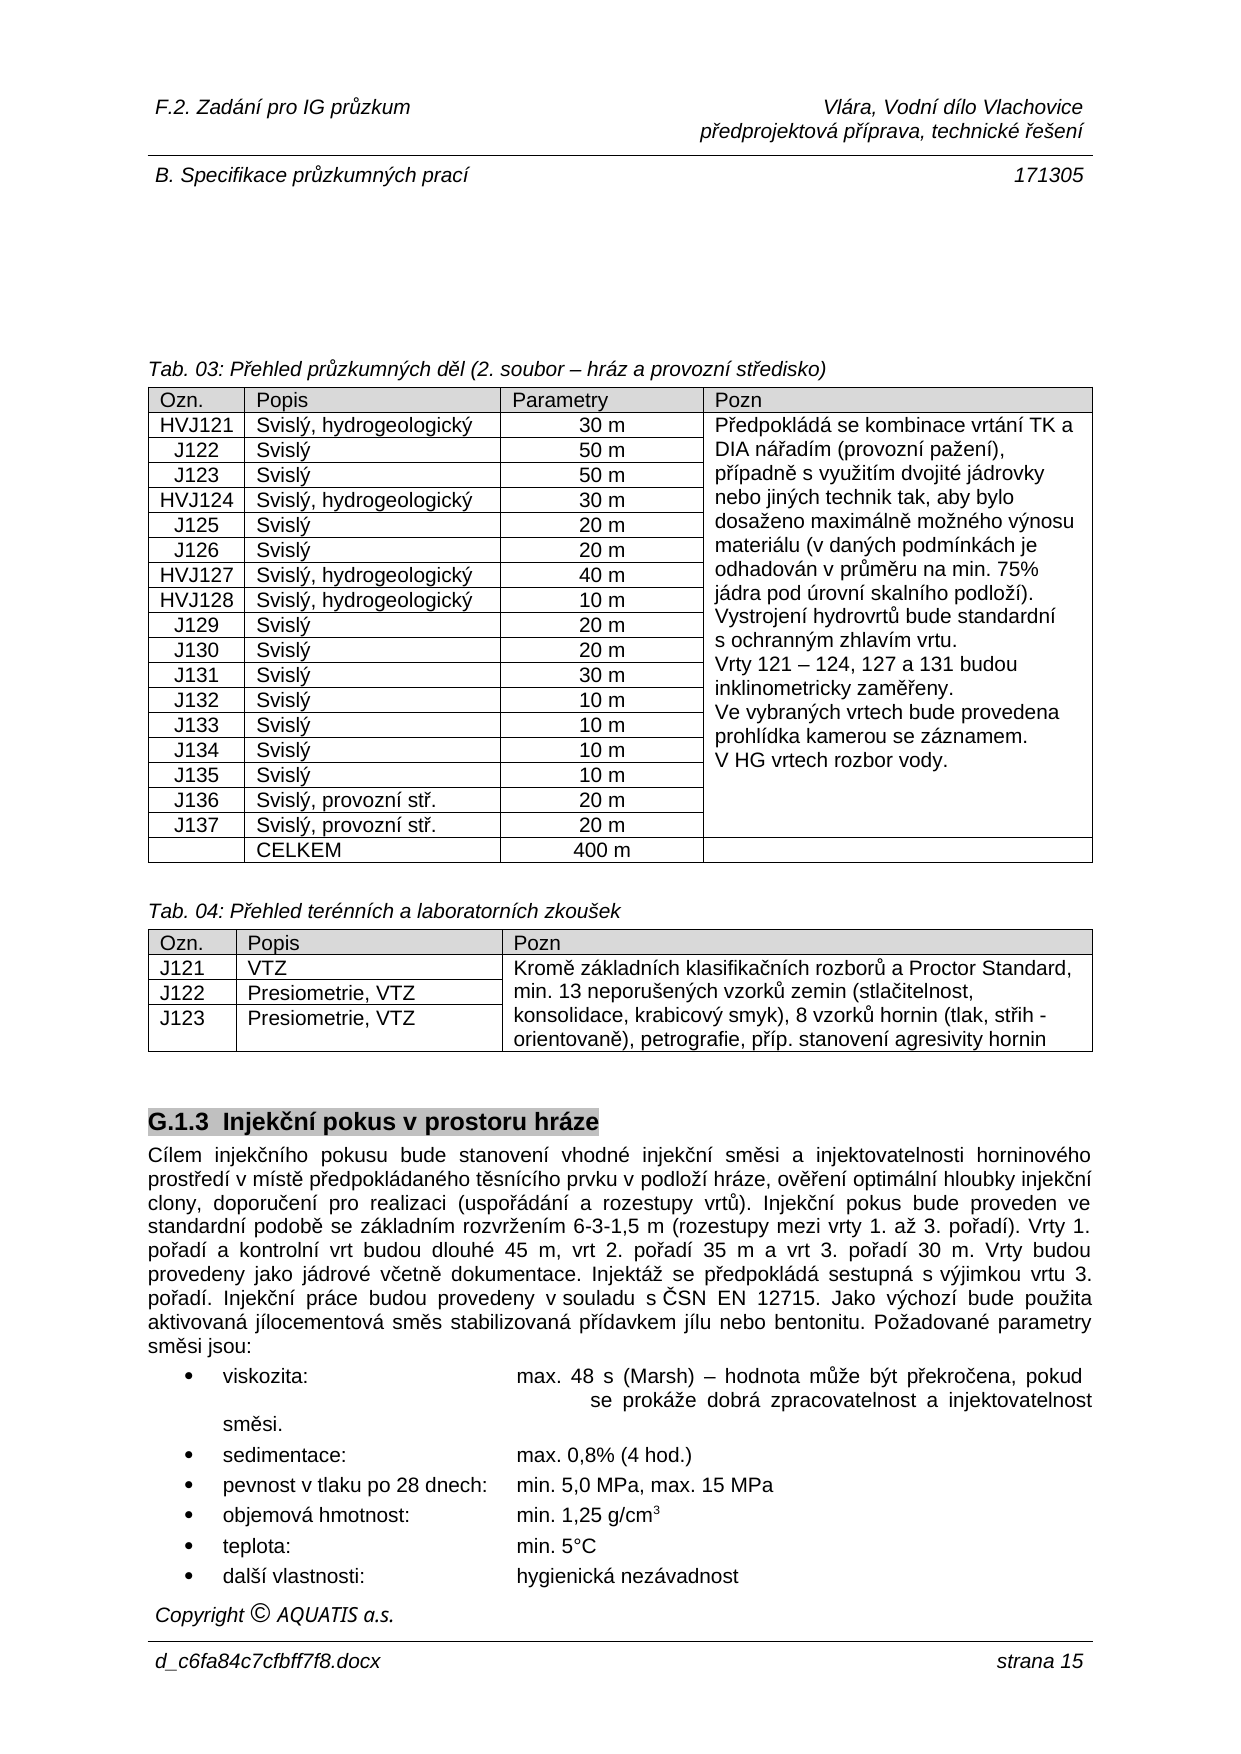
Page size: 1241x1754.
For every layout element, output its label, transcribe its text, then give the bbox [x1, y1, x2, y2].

table_cell J130 [149, 638, 244, 662]
table_cell J137 [149, 813, 244, 837]
table_cell Svislý [245, 538, 500, 562]
table_cell Svislý [245, 713, 500, 737]
text Tab. 03: Přehled průzkumných děl (2. soubor – hráz a provozní středisko) [148, 356, 1092, 380]
table_cell VTZ [237, 955, 502, 979]
table_cell J122 [149, 438, 244, 462]
table_cell J126 [149, 538, 244, 562]
list další vlastnosti: hygienická nezávadnost [185, 1564, 1092, 1588]
table_cell J123 [149, 463, 244, 487]
text Cílem injekčního pokusu bude stanovení vhodné injekční směsi a injektovatelnosti horninového prostředí v místě předpokládaného těsnícího prvku v podloží hráze, ověření optimální hloubky injekční clony, doporučení pro realizaci (uspořádání a rozestupy vrtů). Injekční pokus bude proveden ve standardní podobě se základním rozvržením 6-3-1,5 m (rozestupy mezi vrty 1. až 3. pořadí). Vrty 1. pořadí a kontrolní vrt budou dlouhé 45 m, vrt 2. pořadí 35 m a vrt 3. pořadí 30 m. Vrty budou provedeny jako jádrové včetně dokumentace. Injektáž se předpokládá sestupná s výjimkou vrtu 3. pořadí. Injekční práce budou provedeny v souladu s ČSN EN 12715. Jako výchozí bude použita aktivovaná jílocementová směs stabilizovaná přídavkem jílu nebo bentonitu. Požadované parametry směsi jsou: [148, 1142, 1092, 1358]
text Tab. 04: Přehled terénních a laboratorních zkoušek [148, 899, 1092, 923]
table_cell 20 m [501, 613, 703, 637]
table_cell Kromě základních klasifikačních rozborů a Proctor Standard, min. 13 neporušených vzorků zemin (stlačitelnost, konsolidace, krabicový smyk), 8 vzorků hornin (tlak, střih - orientovaně), petrografie, příp. stanovení agresivity hornin [503, 955, 1092, 1051]
table_cell 10 m [501, 688, 703, 712]
table_cell J135 [149, 763, 244, 787]
table_header Popis [245, 388, 500, 412]
table_cell 20 m [501, 638, 703, 662]
table_cell 50 m [501, 463, 703, 487]
table_cell Svislý [245, 663, 500, 687]
table_cell J132 [149, 688, 244, 712]
table_header Parametry [501, 388, 703, 412]
table_header Popis [237, 930, 502, 954]
table_cell Svislý [245, 763, 500, 787]
table_cell HVJ124 [149, 488, 244, 512]
table_cell J133 [149, 713, 244, 737]
table_cell HVJ127 [149, 563, 244, 587]
table_cell 10 m [501, 588, 703, 612]
table_cell Svislý, hydrogeologický [245, 563, 500, 587]
table_cell CELKEM [245, 838, 500, 862]
table_cell Svislý [245, 513, 500, 537]
table_cell J123 [149, 1005, 236, 1051]
table_header Pozn [503, 930, 1092, 954]
table_cell HVJ128 [149, 588, 244, 612]
list pevnost v tlaku po 28 dnech: min. 5,0 MPa, max. 15 MPa [185, 1473, 1092, 1497]
table_cell Svislý, provozní stř. [245, 813, 500, 837]
table_cell Presiometrie, VTZ [237, 980, 502, 1004]
table_cell J122 [149, 980, 236, 1004]
table_cell Presiometrie, VTZ [237, 1005, 502, 1051]
table_cell 10 m [501, 713, 703, 737]
table_cell 30 m [501, 488, 703, 512]
table_cell Svislý, hydrogeologický [245, 488, 500, 512]
table_cell [149, 838, 244, 862]
table_header Pozn [704, 388, 1092, 412]
table_cell Svislý [245, 738, 500, 762]
table_cell Svislý [245, 638, 500, 662]
table_cell Svislý, provozní stř. [245, 788, 500, 812]
table_cell J129 [149, 613, 244, 637]
table_cell Svislý [245, 613, 500, 637]
table_cell J131 [149, 663, 244, 687]
table_cell 50 m [501, 438, 703, 462]
table_cell HVJ121 [149, 413, 244, 437]
table_cell Svislý [245, 463, 500, 487]
table_cell 30 m [501, 663, 703, 687]
table_cell Předpokládá se kombinace vrtání TK a DIA nářadím (provozní pažení), případně s využitím dvojité jádrovky nebo jiných technik tak, aby bylo dosaženo maximálně možného výnosu materiálu (v daných podmínkách je odhadován v průměru na min. 75% jádra pod úrovní skalního podloží). Vystrojení hydrovrtů bude standardní s ochranným zhlavím vrtu. Vrty 121 – 124, 127 a 131 budou inklinometricky zaměřeny. Ve vybraných vrtech bude provedena prohlídka kamerou se záznamem. V HG vrtech rozbor vody. [704, 413, 1092, 837]
table_cell Svislý, hydrogeologický [245, 413, 500, 437]
table_cell 40 m [501, 563, 703, 587]
table_cell 20 m [501, 538, 703, 562]
list sedimentace: max. 0,8% (4 hod.) [185, 1442, 1092, 1467]
table_cell J134 [149, 738, 244, 762]
table_cell 10 m [501, 763, 703, 787]
table_cell Svislý [245, 438, 500, 462]
table_header Ozn. [149, 388, 244, 412]
table_cell Svislý [245, 688, 500, 712]
table_cell J121 [149, 955, 236, 979]
list objemová hmotnost: min. 1,25 g/cm3 [185, 1503, 1092, 1527]
table_cell J125 [149, 513, 244, 537]
table_cell 20 m [501, 813, 703, 837]
table_cell [704, 838, 1092, 862]
table_cell 20 m [501, 788, 703, 812]
list viskozita: max. 48 s (Marsh) – hodnota může být překročena, pokud se prokáže dobrá zpracovatelnost a injektovatelnost směsi. [185, 1364, 1092, 1436]
text G.1.3 Injekční pokus v prostoru hráze [148, 1107, 1092, 1136]
list teplota: min. 5°C [185, 1533, 1092, 1557]
table_cell 20 m [501, 513, 703, 537]
table_cell J136 [149, 788, 244, 812]
table_cell 400 m [501, 838, 703, 862]
table_header Ozn. [149, 930, 236, 954]
table_cell 10 m [501, 738, 703, 762]
table_cell Svislý, hydrogeologický [245, 588, 500, 612]
table_cell 30 m [501, 413, 703, 437]
